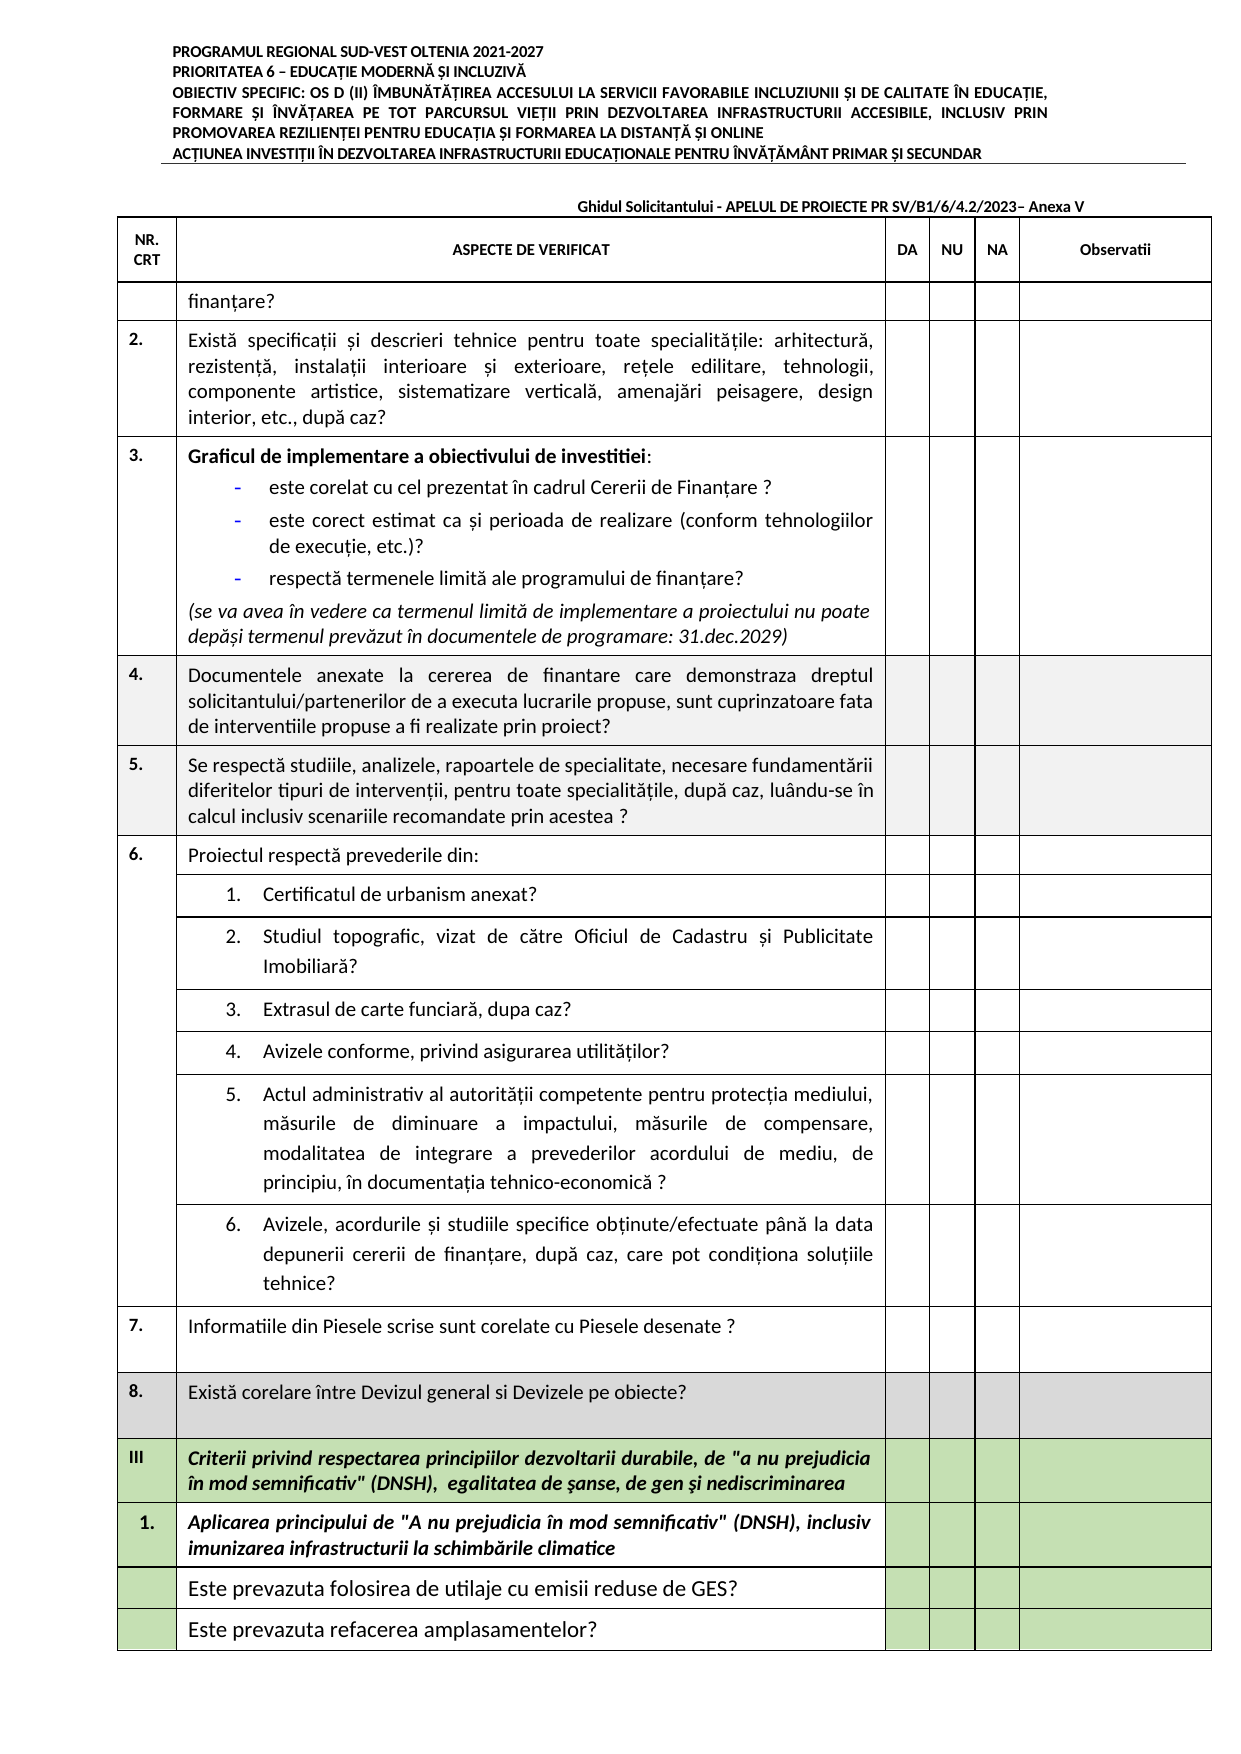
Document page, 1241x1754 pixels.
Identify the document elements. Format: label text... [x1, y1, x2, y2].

table_cell [886, 1439, 929, 1502]
table_cell Criterii privind respectarea principiilor dezvoltarii durabile, de "a nu prejudicia în mod semnificativ" (DNSH), egalitatea de şanse, de gen şi nediscriminarea [177, 1439, 885, 1502]
table_cell [1020, 875, 1211, 916]
table_cell Este prevazuta refacerea amplasamentelor? [177, 1609, 885, 1649]
table_cell [1020, 1568, 1211, 1608]
table_cell [976, 875, 1019, 916]
table_cell [976, 1609, 1019, 1649]
table_cell Actul administrativ al autorităţii competente pentru protecţia mediului, măsurile de diminuare a impactului, măsurile de compensare, modalitatea de integrare a prevederilor acordului de mediu, de principiu, în documentaţia tehnico-economică ? [177, 1075, 885, 1204]
table_cell [886, 875, 929, 916]
table_cell [1020, 321, 1211, 436]
table_cell [976, 1439, 1019, 1502]
table_header NU [930, 218, 974, 281]
table_cell Avizele, acordurile şi studiile specifice obținute/efectuate până la data depunerii cererii de finanțare, după caz, care pot condiţiona soluţiile tehnice? [177, 1205, 885, 1306]
table_cell [976, 990, 1019, 1031]
table_cell [1020, 918, 1211, 988]
table_cell [930, 1075, 974, 1204]
table_cell [930, 1609, 974, 1649]
table_cell [930, 990, 974, 1031]
table_cell [930, 1568, 974, 1608]
table_cell [976, 1205, 1019, 1306]
table_cell [118, 321, 176, 436]
table_cell [976, 836, 1019, 874]
table_cell [1020, 1307, 1211, 1372]
table_header NR. CRT [118, 218, 176, 281]
table_cell 1. [118, 1503, 176, 1566]
table_cell Studiul topografic, vizat de către Oficiul de Cadastru şi Publicitate Imobiliară? [177, 918, 885, 988]
table_cell [118, 1568, 176, 1608]
table_cell [118, 836, 176, 1306]
table_cell Se respectă studiile, analizele, rapoartele de specialitate, necesare fundamentării diferitelor tipuri de intervenții, pentru toate specialitățile, după caz, luându-se în calcul inclusiv scenariile recomandate prin acestea ? [177, 746, 885, 835]
table_cell [886, 321, 929, 436]
table_cell [930, 283, 974, 320]
table_cell [976, 1307, 1019, 1372]
table_cell [930, 321, 974, 436]
table_cell [1020, 1032, 1211, 1074]
table_cell Documentele anexate la cererea de finantare care demonstraza dreptul solicitantului/partenerilor de a executa lucrarile propuse, sunt cuprinzatoare fata de interventiile propuse a fi realizate prin proiect? [177, 656, 885, 745]
table_cell [1020, 437, 1211, 655]
table_cell [1020, 283, 1211, 320]
table_cell [118, 1307, 176, 1372]
table_cell [1020, 1205, 1211, 1306]
table_cell [1020, 1609, 1211, 1649]
table_cell Extrasul de carte funciară, dupa caz? [177, 990, 885, 1031]
table_cell [886, 1075, 929, 1204]
table_cell [930, 1205, 974, 1306]
table_cell [930, 836, 974, 874]
table_cell [886, 1307, 929, 1372]
table_cell Proiectul respectă prevederile din: [177, 836, 885, 874]
table_cell [976, 746, 1019, 835]
table_cell [930, 1307, 974, 1372]
table_cell [930, 1032, 974, 1074]
table_cell [930, 1439, 974, 1502]
table_cell [886, 1032, 929, 1074]
table_cell Există specificaţii şi descrieri tehnice pentru toate specialitățile: arhitectură, rezistență, instalații interioare şi exterioare, rețele edilitare, tehnologii, componente artistice, sistematizare verticală, amenajări peisagere, design interior, etc., după caz? [177, 321, 885, 436]
table_cell [976, 321, 1019, 436]
table_cell [886, 1568, 929, 1608]
table_cell [976, 1075, 1019, 1204]
table_cell [1020, 990, 1211, 1031]
table_cell [886, 1205, 929, 1306]
table_cell [976, 918, 1019, 988]
table_cell [930, 918, 974, 988]
table_cell [1020, 1503, 1211, 1566]
table_cell Avizele conforme, privind asigurarea utilităţilor? [177, 1032, 885, 1074]
table_cell [976, 656, 1019, 745]
table_cell [886, 283, 929, 320]
table_cell [930, 656, 974, 745]
table_cell [976, 283, 1019, 320]
table_cell [976, 437, 1019, 655]
table_cell [886, 1373, 929, 1438]
table_cell [118, 1373, 176, 1438]
table_cell III [118, 1439, 176, 1502]
table_cell [930, 746, 974, 835]
table_cell Este prevazuta folosirea de utilaje cu emisii reduse de GES? [177, 1568, 885, 1608]
table_cell [886, 918, 929, 988]
table_cell [976, 1568, 1019, 1608]
table_cell [886, 656, 929, 745]
table_header ASPECTE DE VERIFICAT [177, 218, 885, 281]
table_cell [118, 437, 176, 655]
table_cell Certificatul de urbanism anexat? [177, 875, 885, 916]
table_cell [976, 1373, 1019, 1438]
table_cell [1020, 746, 1211, 835]
table_cell Graficul de implementare a obiectivului de investitiei: este corelat cu cel prezentat în cadrul Cererii de Finanţare ? este corect estimat ca și perioada de realizare (conform tehnologiilor de execuție, etc.)? respectă termenele limită ale programului de finanțare? (se va avea în vedere ca termenul limită de implementare a proiectului nu poate depăşi termenul prevăzut în documentele de programare: 31.dec.2029) [177, 437, 885, 655]
table_cell [886, 1503, 929, 1566]
table_cell [118, 746, 176, 835]
table_cell [976, 1503, 1019, 1566]
table_cell [886, 990, 929, 1031]
table_cell [886, 1609, 929, 1649]
table_header Observatii [1020, 218, 1211, 281]
table_cell [930, 437, 974, 655]
table_cell [118, 283, 176, 320]
table_cell Aplicarea principului de "A nu prejudicia în mod semnificativ" (DNSH), inclusiv imunizarea infrastructurii la schimbările climatice [177, 1503, 885, 1566]
table_cell [1020, 836, 1211, 874]
table_header NA [976, 218, 1019, 281]
table_cell Există corelare între Devizul general si Devizele pe obiecte? [177, 1373, 885, 1438]
table_header DA [886, 218, 929, 281]
table_cell [118, 656, 176, 745]
table_cell Informatiile din Piesele scrise sunt corelate cu Piesele desenate ? [177, 1307, 885, 1372]
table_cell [177, 283, 885, 320]
table_cell [930, 1503, 974, 1566]
table_cell [1020, 1373, 1211, 1438]
table_cell [1020, 1075, 1211, 1204]
table_cell [1020, 656, 1211, 745]
table_cell [1020, 1439, 1211, 1502]
table_cell [118, 1609, 176, 1649]
table_cell [976, 1032, 1019, 1074]
table_cell [930, 1373, 974, 1438]
table_cell [930, 875, 974, 916]
table_cell [886, 746, 929, 835]
table_cell [886, 437, 929, 655]
table_cell [886, 836, 929, 874]
